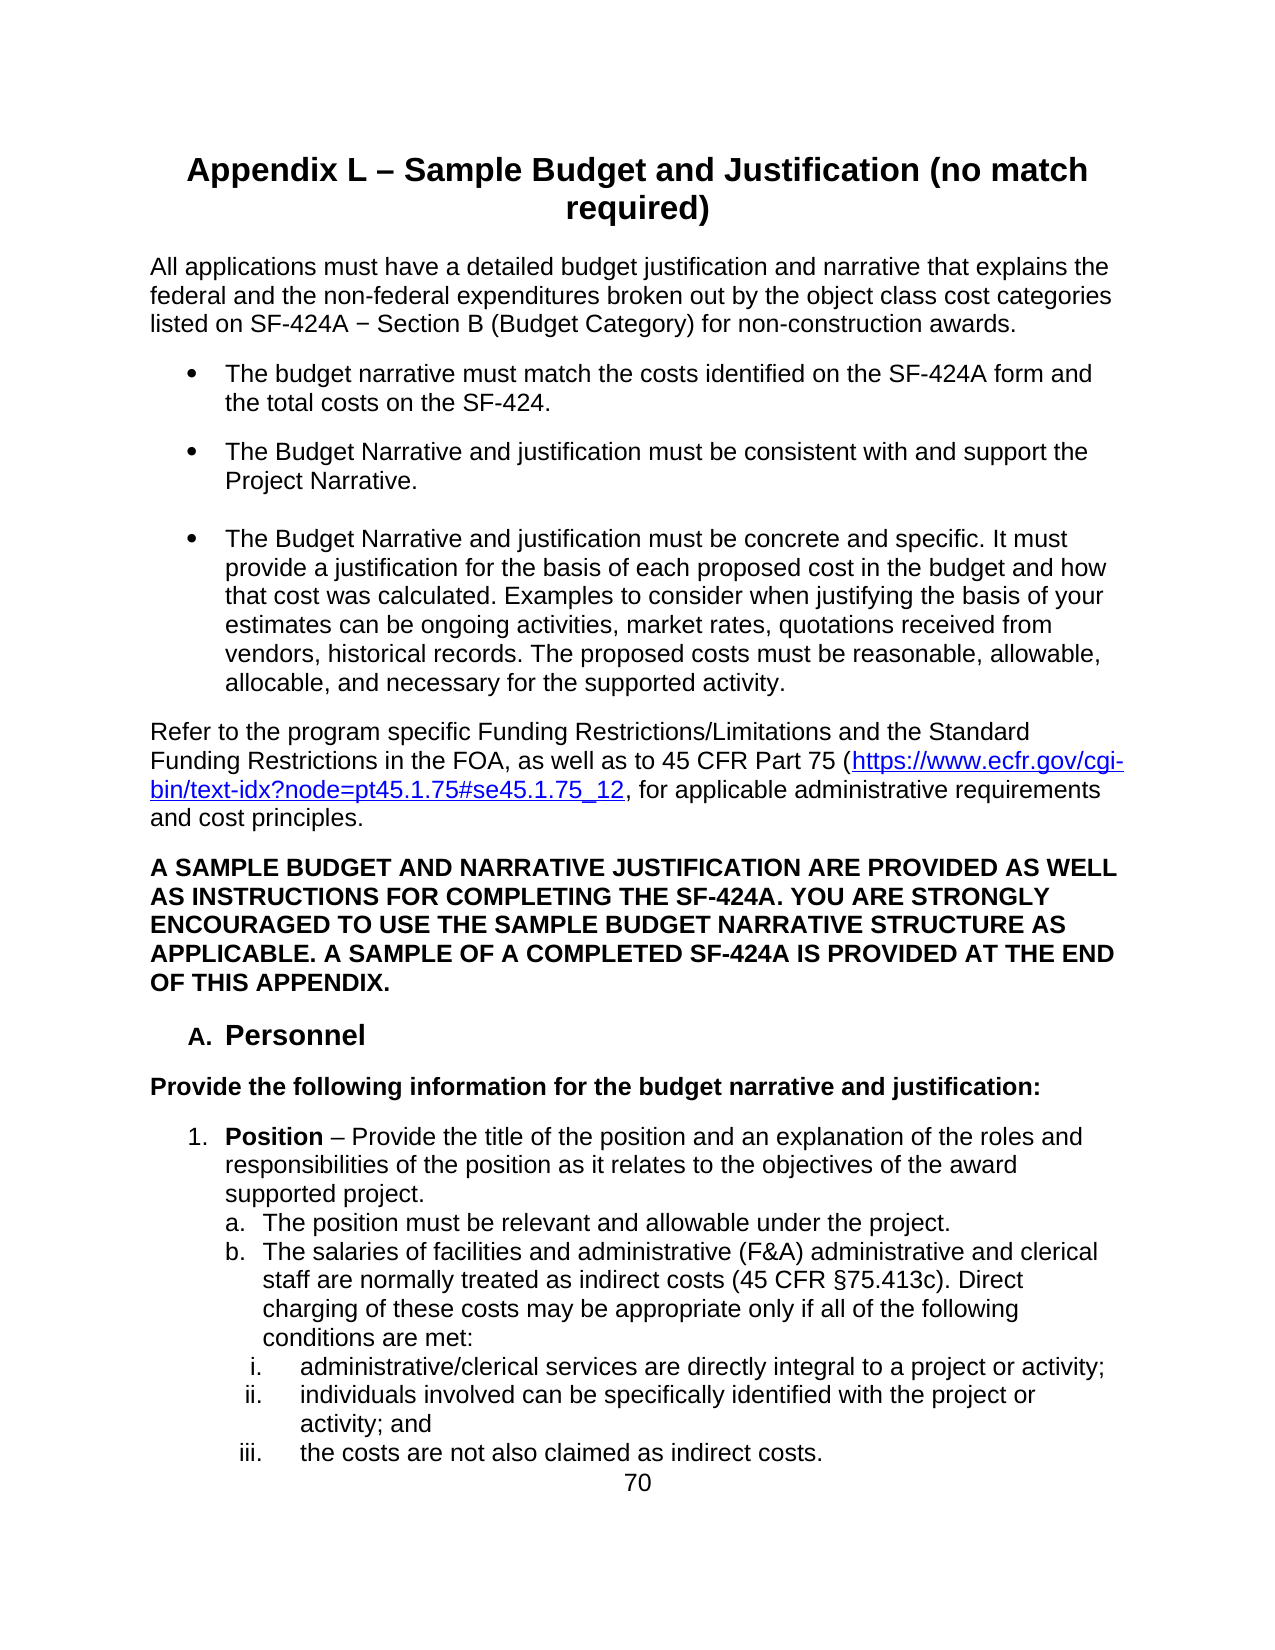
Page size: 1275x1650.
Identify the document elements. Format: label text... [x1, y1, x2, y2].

text A SAMPLE BUDGET AND NARRATIVE JUSTIFICATION ARE PROVIDED AS WELL AS INSTRUCTIONS FOR COMPLETING THE SF-424A. YOU ARE STRONGLY ENCOURAGED TO USE THE SAMPLE BUDGET NARRATIVE STRUCTURE AS APPLICABLE. A SAMPLE OF A COMPLETED SF-424A IS PROVIDED AT THE END OF THIS APPENDIX. [150, 853, 1125, 997]
list The Budget Narrative and justification must be concrete and specific. It must provide a justification for the basis of each proposed cost in the budget and how that cost was calculated. Examples to consider when justifying the basis of your estimates can be ongoing activities, market rates, quotations received from vendors, historical records. The proposed costs must be reasonable, allowable, allocable, and necessary for the supported activity. [187, 524, 1125, 696]
list the costs are not also claimed as indirect costs. [262, 1438, 1125, 1467]
list Personnel [187, 1018, 1125, 1051]
list The salaries of facilities and administrative (F&A) administrative and clerical staff are normally treated as indirect costs (45 CFR §75.413c). Direct charging of these costs may be appropriate only if all of the following conditions are met: [225, 1237, 1125, 1352]
list Position – Provide the title of the position and an explanation of the roles and responsibilities of the position as it relates to the objectives of the award supported project. [187, 1122, 1125, 1208]
text Provide the following information for the budget narrative and justification: [150, 1072, 1125, 1101]
list The Budget Narrative and justification must be consistent with and support the Project Narrative. [187, 437, 1125, 495]
list The position must be relevant and allowable under the project. [225, 1208, 1125, 1237]
list administrative/clerical services are directly integral to a project or activity; [262, 1352, 1125, 1380]
subtitle Appendix L – Sample Budget and Justification (no match required) [150, 150, 1125, 227]
list individuals involved can be specifically identified with the project or activity; and [262, 1380, 1125, 1438]
text All applications must have a detailed budget justification and narrative that explains the federal and the non-federal expenditures broken out by the object class cost categories listed on SF-424A − Section B (Budget Category) for non-construction awards. [150, 252, 1125, 338]
text Refer to the program specific Funding Restrictions/Limitations and the Standard Funding Restrictions in the FOA, as well as to 45 CFR Part 75 (https://www.ecfr.gov/cgi-bin/text-idx?node=pt45.1.75#se45.1.75_12, for applicable administrative requirements and cost principles. [150, 717, 1125, 832]
list The budget narrative must match the costs identified on the SF-424A form and the total costs on the SF-424. [187, 359, 1125, 417]
